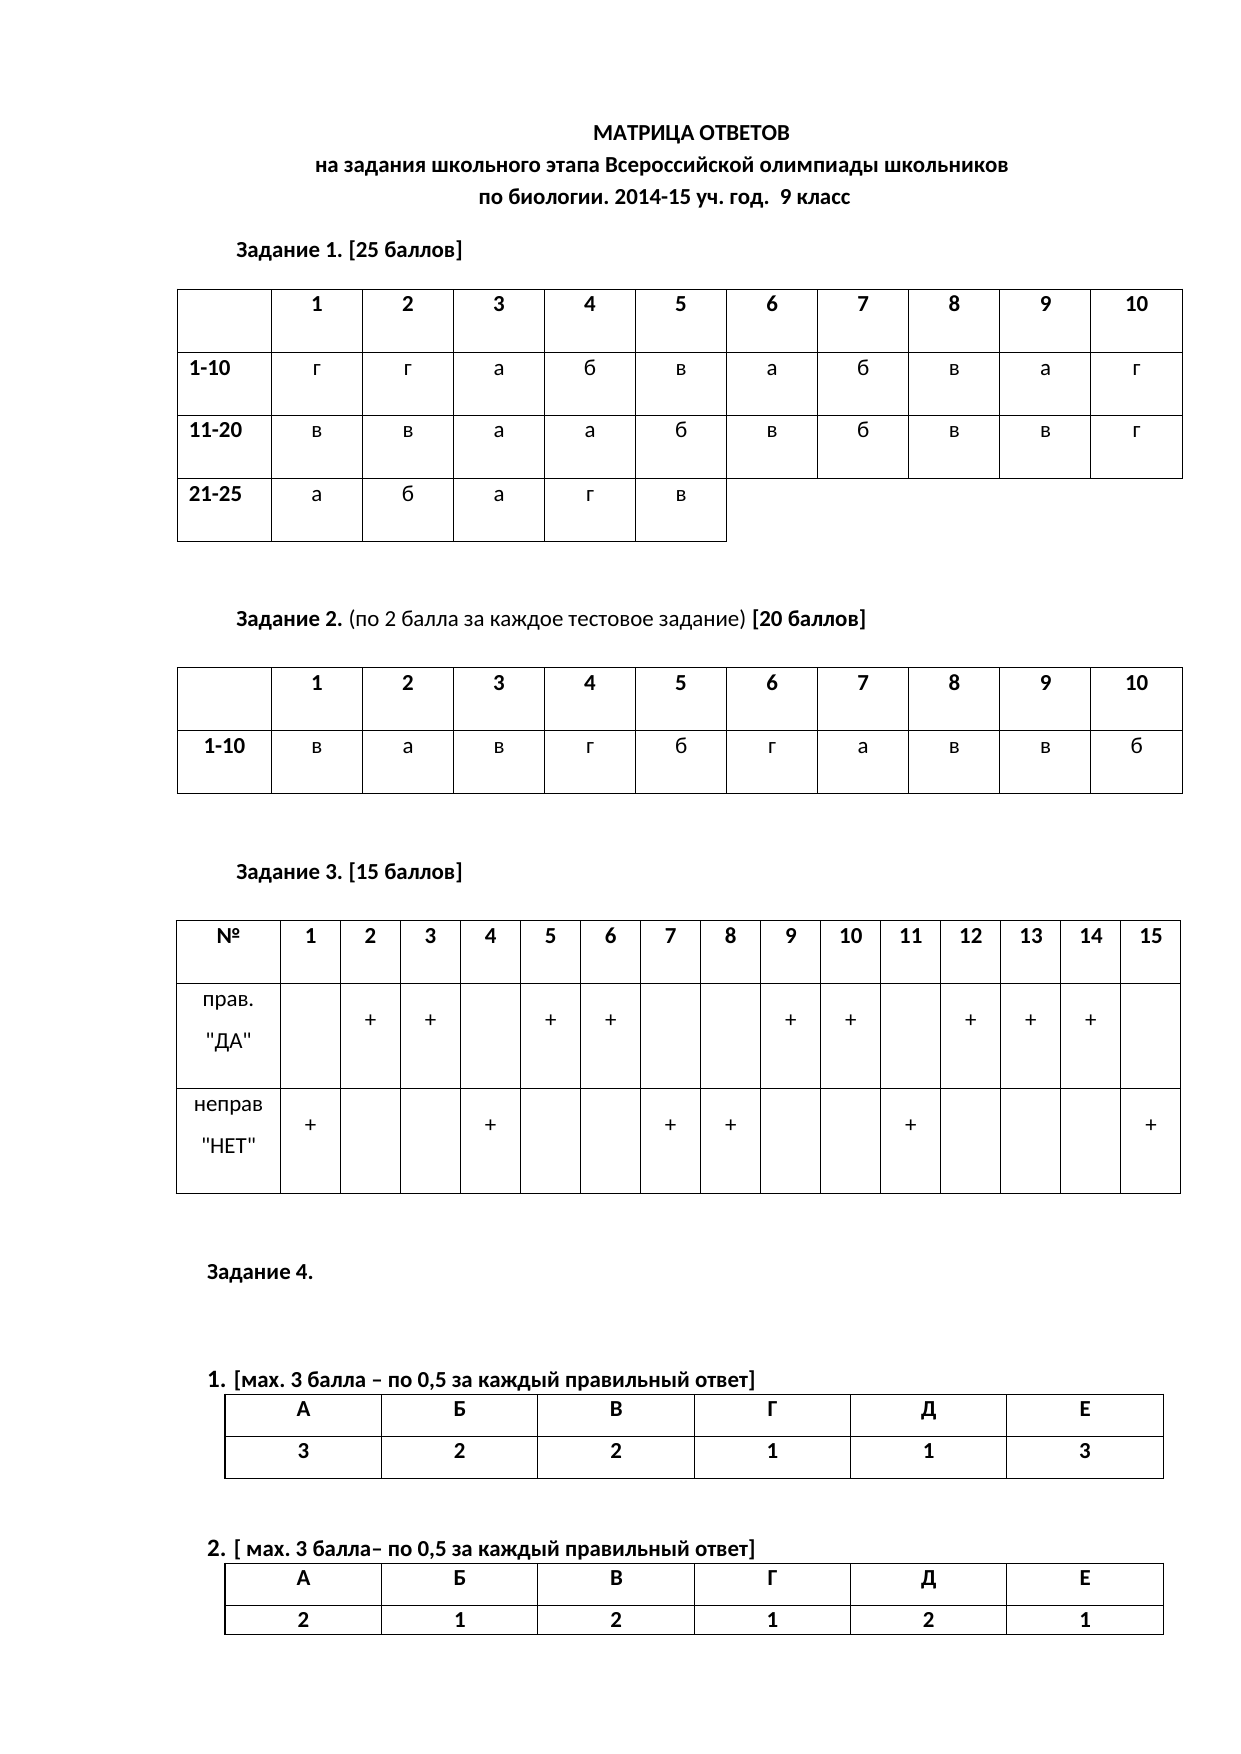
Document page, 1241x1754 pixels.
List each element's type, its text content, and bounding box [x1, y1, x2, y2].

table_header 8 [909, 668, 999, 730]
table_header Б [382, 1564, 537, 1604]
table_cell 2 [851, 1606, 1006, 1634]
table_cell [581, 1089, 640, 1193]
table_cell [941, 1089, 1000, 1193]
table_header 6 [581, 921, 640, 983]
table_cell а [1000, 353, 1090, 414]
table_cell в [454, 731, 544, 793]
table_cell + [581, 984, 640, 1088]
table_cell в [272, 731, 362, 793]
table_cell неправ "НЕТ" [177, 1089, 280, 1193]
table_cell [281, 984, 340, 1088]
table_header В [538, 1395, 694, 1436]
table_cell 1-10 [178, 731, 271, 793]
table_header 14 [1061, 921, 1120, 983]
table_cell а [363, 731, 453, 793]
table_cell [401, 1089, 460, 1193]
table_header [178, 290, 271, 352]
list [мах. 3 балла – по 0,5 за каждый правильный ответ] [177, 1363, 1152, 1393]
table_header 9 [761, 921, 820, 983]
table_header 7 [818, 290, 908, 352]
table_cell г [545, 479, 635, 541]
table_header Д [851, 1395, 1006, 1436]
table_header 7 [818, 668, 908, 730]
table_header А [226, 1564, 381, 1604]
table_cell в [1000, 416, 1090, 478]
table_header 8 [909, 290, 999, 352]
table_header 11 [881, 921, 940, 983]
table_cell а [545, 416, 635, 478]
table_header Е [1007, 1564, 1163, 1604]
table_cell а [454, 416, 544, 478]
table_cell а [818, 731, 908, 793]
table_header Г [695, 1395, 850, 1436]
table_header 6 [727, 290, 817, 352]
table_cell г [727, 731, 817, 793]
table_header 9 [1000, 290, 1090, 352]
table_cell 1 [695, 1437, 850, 1478]
table_cell в [363, 416, 453, 478]
table_cell + [521, 984, 580, 1088]
table_cell в [909, 353, 999, 414]
table_cell 1 [851, 1437, 1006, 1478]
table_cell [701, 984, 760, 1088]
table_cell б [818, 353, 908, 414]
table_cell б [545, 353, 635, 414]
table_cell б [1091, 731, 1182, 793]
text Задание 3. [15 баллов] [177, 857, 1152, 885]
table_header 2 [363, 668, 453, 730]
table_cell г [363, 353, 453, 414]
table_cell а [454, 479, 544, 541]
table_cell в [636, 353, 726, 414]
table_cell 2 [538, 1437, 694, 1478]
table_cell 1 [1007, 1606, 1163, 1634]
table_cell [1061, 1089, 1120, 1193]
table_cell + [761, 984, 820, 1088]
table_cell 3 [226, 1437, 381, 1478]
table_cell + [341, 984, 400, 1088]
table_cell г [1091, 416, 1182, 478]
table_header 3 [401, 921, 460, 983]
table_header 2 [341, 921, 400, 983]
table_header 4 [461, 921, 520, 983]
table_cell + [701, 1089, 760, 1193]
table_header Д [851, 1564, 1006, 1604]
table_cell 1-10 [178, 353, 271, 414]
table_header 8 [701, 921, 760, 983]
table_header 13 [1001, 921, 1060, 983]
table_cell 2 [382, 1437, 537, 1478]
list [ мах. 3 балла– по 0,5 за каждый правильный ответ] [177, 1532, 1152, 1562]
table_cell а [727, 353, 817, 414]
table_cell прав. "ДА" [177, 984, 280, 1088]
table_header 12 [941, 921, 1000, 983]
table_cell а [272, 479, 362, 541]
text Задание 4. [207, 1257, 1152, 1285]
table_header 3 [454, 668, 544, 730]
table_cell [641, 984, 700, 1088]
table_cell 11-20 [178, 416, 271, 478]
table_header 3 [454, 290, 544, 352]
table_header В [538, 1564, 694, 1604]
table_cell в [1000, 731, 1090, 793]
table_cell + [1001, 984, 1060, 1088]
table_header 5 [521, 921, 580, 983]
table_header Б [382, 1395, 537, 1436]
table_cell [341, 1089, 400, 1193]
text Задание 1. [25 баллов] [177, 236, 1152, 263]
table_cell + [941, 984, 1000, 1088]
table_cell [1121, 984, 1180, 1088]
table_cell [761, 1089, 820, 1193]
table_cell [821, 1089, 880, 1193]
table_cell + [1121, 1089, 1180, 1193]
table_header 4 [545, 668, 635, 730]
table_cell + [461, 1089, 520, 1193]
table_cell 21-25 [178, 479, 271, 541]
table_header 2 [363, 290, 453, 352]
table_cell + [881, 1089, 940, 1193]
table_cell в [636, 479, 726, 541]
table_header 7 [641, 921, 700, 983]
table_cell в [909, 731, 999, 793]
table_cell в [727, 416, 817, 478]
table_cell в [272, 416, 362, 478]
table_header 5 [636, 290, 726, 352]
table_cell + [641, 1089, 700, 1193]
table_header [178, 668, 271, 730]
table_cell 2 [226, 1606, 381, 1634]
table_header 10 [1091, 668, 1182, 730]
table_cell + [281, 1089, 340, 1193]
table_cell г [1091, 353, 1182, 414]
table_cell 1 [382, 1606, 537, 1634]
table_header А [226, 1395, 381, 1436]
table_cell 2 [538, 1606, 694, 1634]
table_header 4 [545, 290, 635, 352]
table_header 9 [1000, 668, 1090, 730]
table_cell б [636, 731, 726, 793]
table_cell + [821, 984, 880, 1088]
table_cell в [909, 416, 999, 478]
table_header Е [1007, 1395, 1163, 1436]
table_cell + [1061, 984, 1120, 1088]
table_header 5 [636, 668, 726, 730]
table_cell б [636, 416, 726, 478]
table_cell а [454, 353, 544, 414]
table_header 6 [727, 668, 817, 730]
table_header 1 [272, 290, 362, 352]
text Задание 2. (по 2 балла за каждое тестовое задание) [20 баллов] [177, 604, 1152, 632]
table_cell б [363, 479, 453, 541]
table_header 1 [281, 921, 340, 983]
table_cell [521, 1089, 580, 1193]
table_cell [461, 984, 520, 1088]
text Матрица ответов на задания школьного этапа Всероссийской олимпиады школьников по биологии. 2014-15 уч. год. 9 класс [177, 118, 1152, 211]
table_cell 1 [695, 1606, 850, 1634]
table_cell 3 [1007, 1437, 1163, 1478]
table_header 10 [1091, 290, 1182, 352]
table_cell г [272, 353, 362, 414]
table_cell б [818, 416, 908, 478]
table_header 1 [272, 668, 362, 730]
table_cell + [401, 984, 460, 1088]
table_header Г [695, 1564, 850, 1604]
table_header 15 [1121, 921, 1180, 983]
table_header № [177, 921, 280, 983]
table_cell [1001, 1089, 1060, 1193]
table_header 10 [821, 921, 880, 983]
table_cell [881, 984, 940, 1088]
table_cell г [545, 731, 635, 793]
